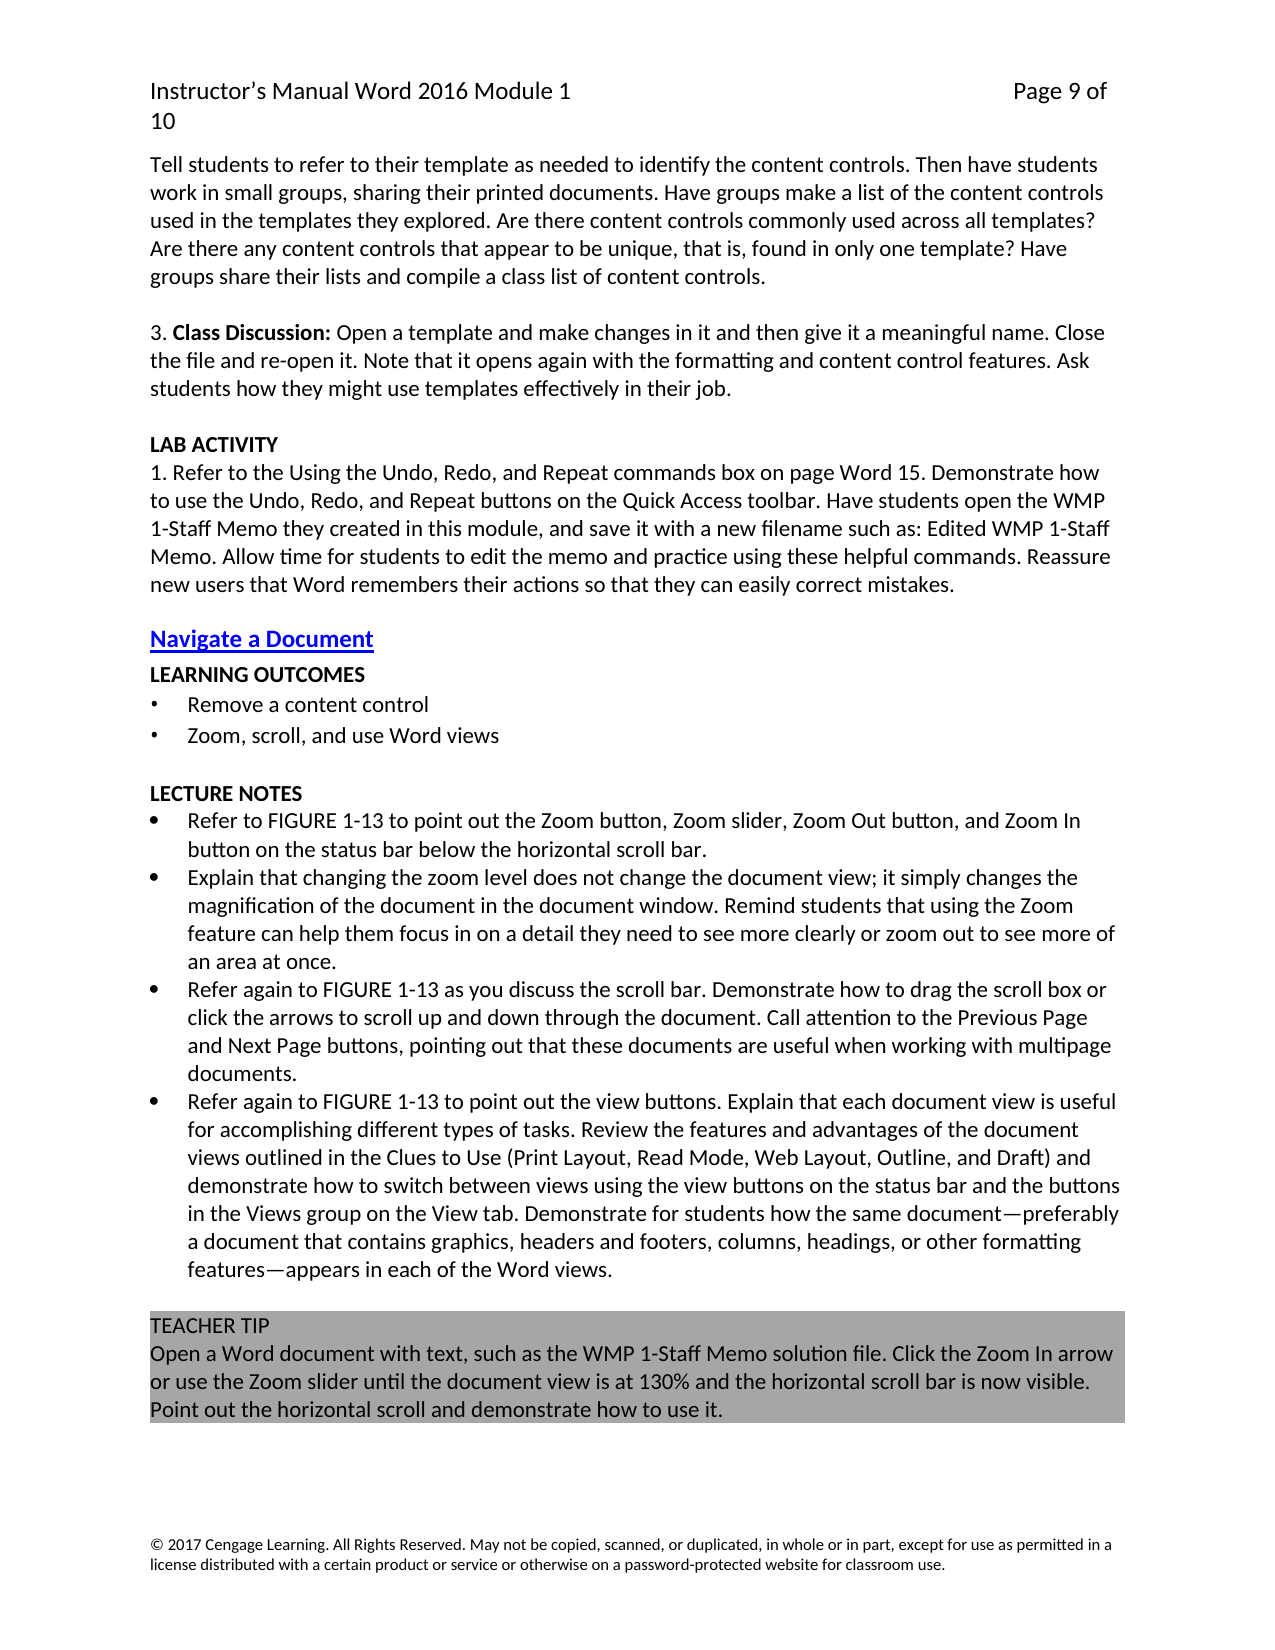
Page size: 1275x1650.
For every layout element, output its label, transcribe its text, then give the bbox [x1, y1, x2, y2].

list Zoom, scroll, and use Word views [150, 719, 1125, 751]
text Open a Word document with text, such as the WMP 1-Staff Memo solution file. Click the Zoom In arrow or use the Zoom slider until the document view is at 130% and the horizontal scroll bar is now visible. Point out the horizontal scroll and demonstrate how to use it. [150, 1339, 1125, 1423]
subtitle Navigate a Document [150, 623, 1125, 654]
text 1. Refer to the Using the Undo, Redo, and Repeat commands box on page Word 15. Demonstrate how to use the Undo, Redo, and Repeat buttons on the Quick Access toolbar. Have students open the WMP 1-Staff Memo they created in this module, and save it with a new filename such as: Edited WMP 1-Staff Memo. Allow time for students to edit the memo and practice using these helpful commands. Reassure new users that Word remembers their actions so that they can easily correct mistakes. [150, 458, 1125, 598]
text LECTURE NOTES [150, 779, 1125, 807]
list Refer to FIGURE 1-13 to point out the Zoom button, Zoom slider, Zoom Out button, and Zoom In button on the status bar below the horizontal scroll bar. [150, 807, 1125, 863]
list Refer again to FIGURE 1-13 to point out the view buttons. Explain that each document view is useful for accomplishing different types of tasks. Review the features and advantages of the document views outlined in the Clues to Use (Print Layout, Read Mode, Web Layout, Outline, and Draft) and demonstrate how to switch between views using the view buttons on the status bar and the buttons in the Views group on the View tab. Demonstrate for students how the same document—preferably a document that contains graphics, headers and footers, columns, headings, or other formatting features—appears in each of the Word views. [150, 1087, 1125, 1283]
list Remove a content control [150, 688, 1125, 719]
text 3. Class Discussion: Open a template and make changes in it and then give it a meaningful name. Close the file and re-open it. Note that it opens again with the formatting and content control features. Ask students how they might use templates effectively in their job. [150, 318, 1125, 402]
text LAB ACTIVITY [150, 430, 1125, 458]
text TEACHER TIP [150, 1311, 1125, 1339]
text LEARNING OUTCOMES [150, 660, 1125, 688]
list Explain that changing the zoom level does not change the document view; it simply changes the magnification of the document in the document window. Remind students that using the Zoom feature can help them focus in on a detail they need to see more clearly or zoom out to see more of an area at once. [150, 863, 1125, 975]
list Refer again to FIGURE 1-13 as you discuss the scroll bar. Demonstrate how to drag the scroll box or click the arrows to scroll up and down through the document. Call attention to the Previous Page and Next Page buttons, pointing out that these documents are useful when working with multipage documents. [150, 975, 1125, 1087]
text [150, 150, 1125, 290]
